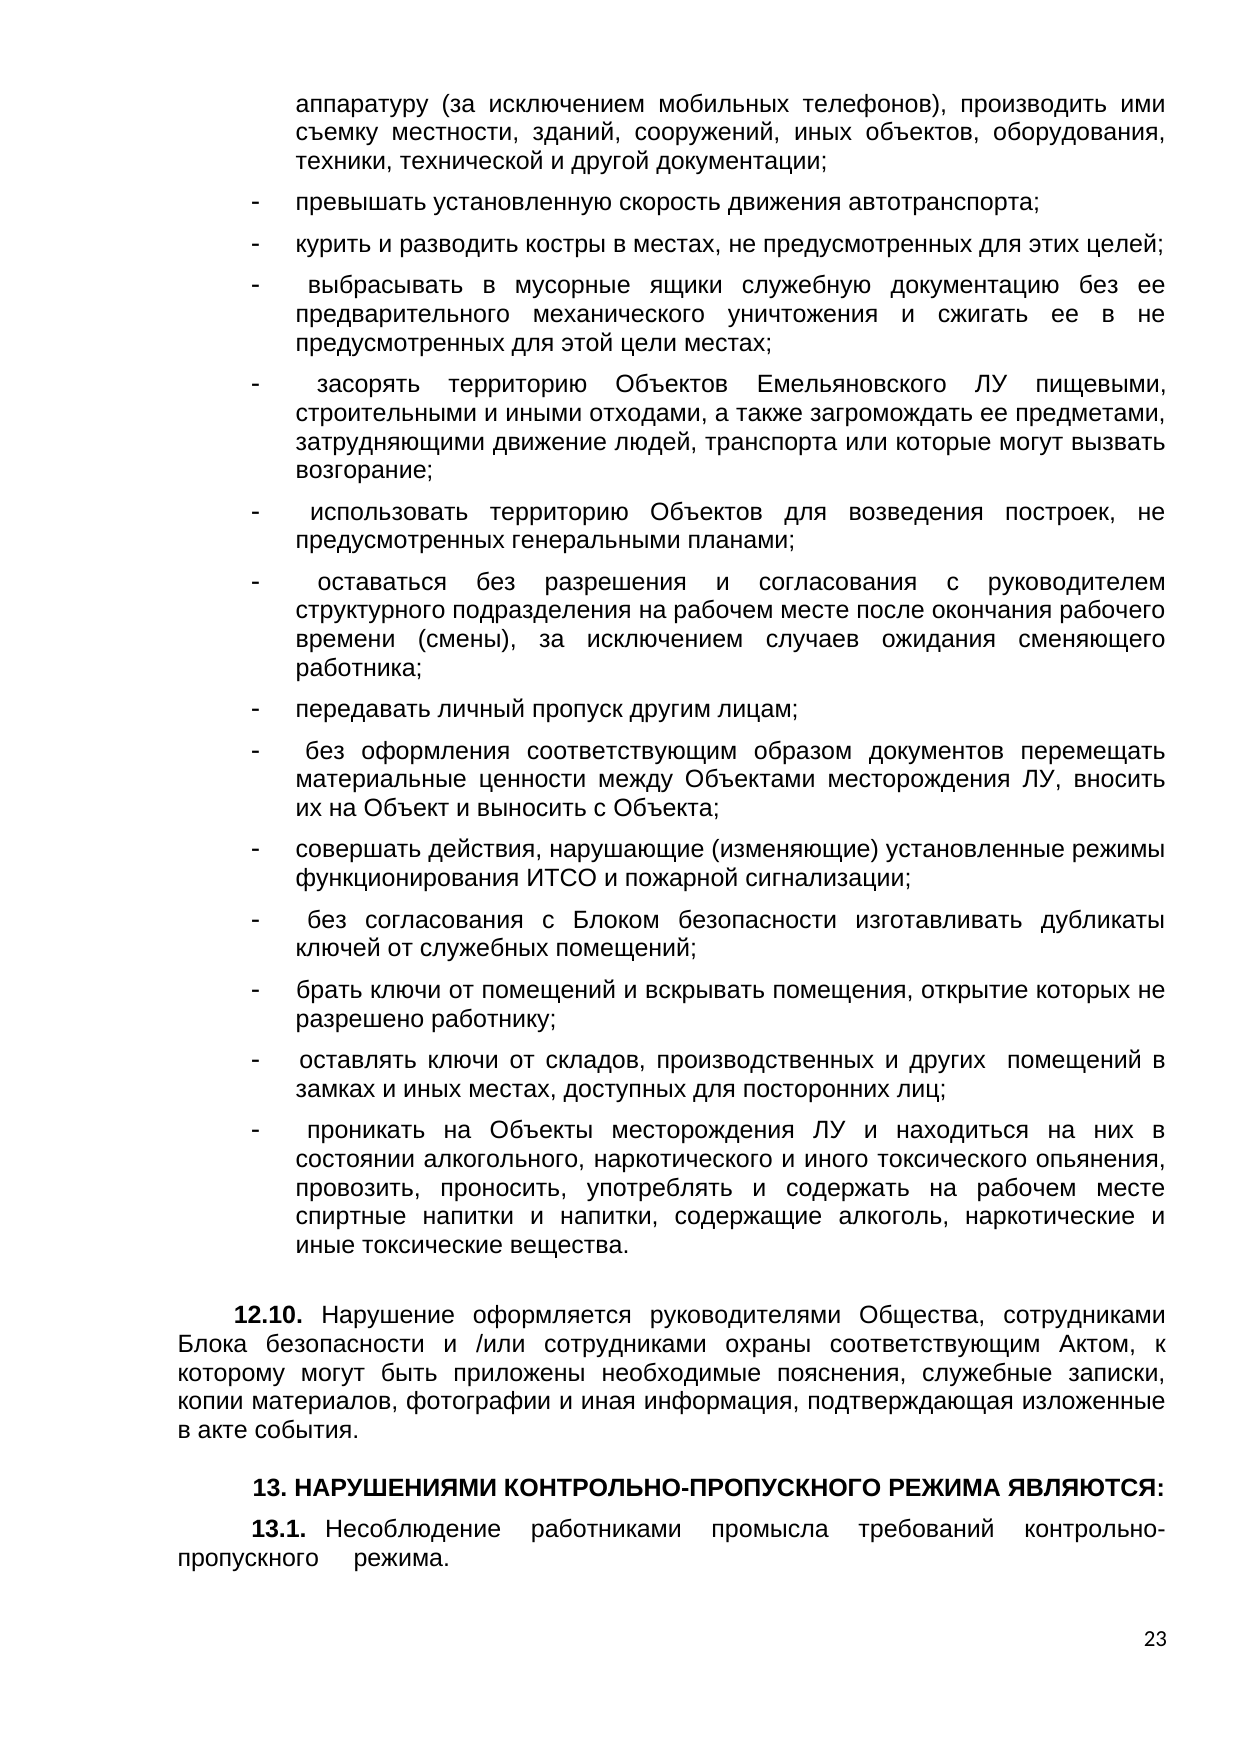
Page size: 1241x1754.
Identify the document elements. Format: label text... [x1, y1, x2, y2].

list оставлять ключи от складов, производственных и других помещений в замках и иных местах, доступных для посторонних лиц; [251, 1045, 1167, 1102]
text 12.10. Нарушение оформляется руководителями Общества, сотрудниками Блока безопасности и /или сотрудниками охраны соответствующим Актом, к которому могут быть приложены необходимые пояснения, служебные записки, копии материалов, фотографии и иная информация, подтверждающая изложенные в акте события. [177, 1300, 1167, 1444]
list совершать действия, нарушающие (изменяющие) установленные режимы функционирования ИТСО и пожарной сигнализации; [251, 834, 1167, 892]
list засорять территорию Объектов Емельяновского ЛУ пищевыми, строительными и иными отходами, а также загромождать ее предметами, затрудняющими движение людей, транспорта или которые могут вызвать возгорание; [251, 369, 1167, 484]
list использовать территорию Объектов для возведения построек, не предусмотренных генеральными планами; [251, 497, 1167, 554]
list проникать на Объекты месторождения ЛУ и находиться на них в состоянии алкогольного, наркотического и иного токсического опьянения, провозить, проносить, употреблять и содержать на рабочем месте спиртные напитки и напитки, содержащие алкоголь, наркотические и иные токсические вещества. [251, 1115, 1167, 1259]
list выбрасывать в мусорные ящики служебную документацию без ее предварительного механического уничтожения и сжигать ее в не предусмотренных для этой цели местах; [251, 270, 1167, 356]
list передавать личный пропуск другим лицам; [251, 694, 1167, 723]
list курить и разводить костры в местах, не предусмотренных для этих целей; [251, 229, 1167, 258]
text 13.1. Несоблюдение работниками промысла требований контрольно-пропускного режима. [177, 1514, 1167, 1571]
text 13. НАРУШЕНИЯМИ КОНТРОЛЬНО-ПРОПУСКНОГО РЕЖИМА ЯВЛЯЮТСЯ: [177, 1472, 1167, 1501]
list превышать установленную скорость движения автотранспорта; [251, 187, 1167, 216]
list без оформления соответствующим образом документов перемещать материальные ценности между Объектами месторождения ЛУ, вносить их на Объект и выносить с Объекта; [251, 736, 1167, 822]
list брать ключи от помещений и вскрывать помещения, открытие которых не разрешено работнику; [251, 975, 1167, 1032]
list оставаться без разрешения и согласования с руководителем структурного подразделения на рабочем месте после окончания рабочего времени (смены), за исключением случаев ожидания сменяющего работника; [251, 567, 1167, 682]
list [251, 89, 1167, 175]
list без согласования с Блоком безопасности изготавливать дубликаты ключей от служебных помещений; [251, 904, 1167, 962]
